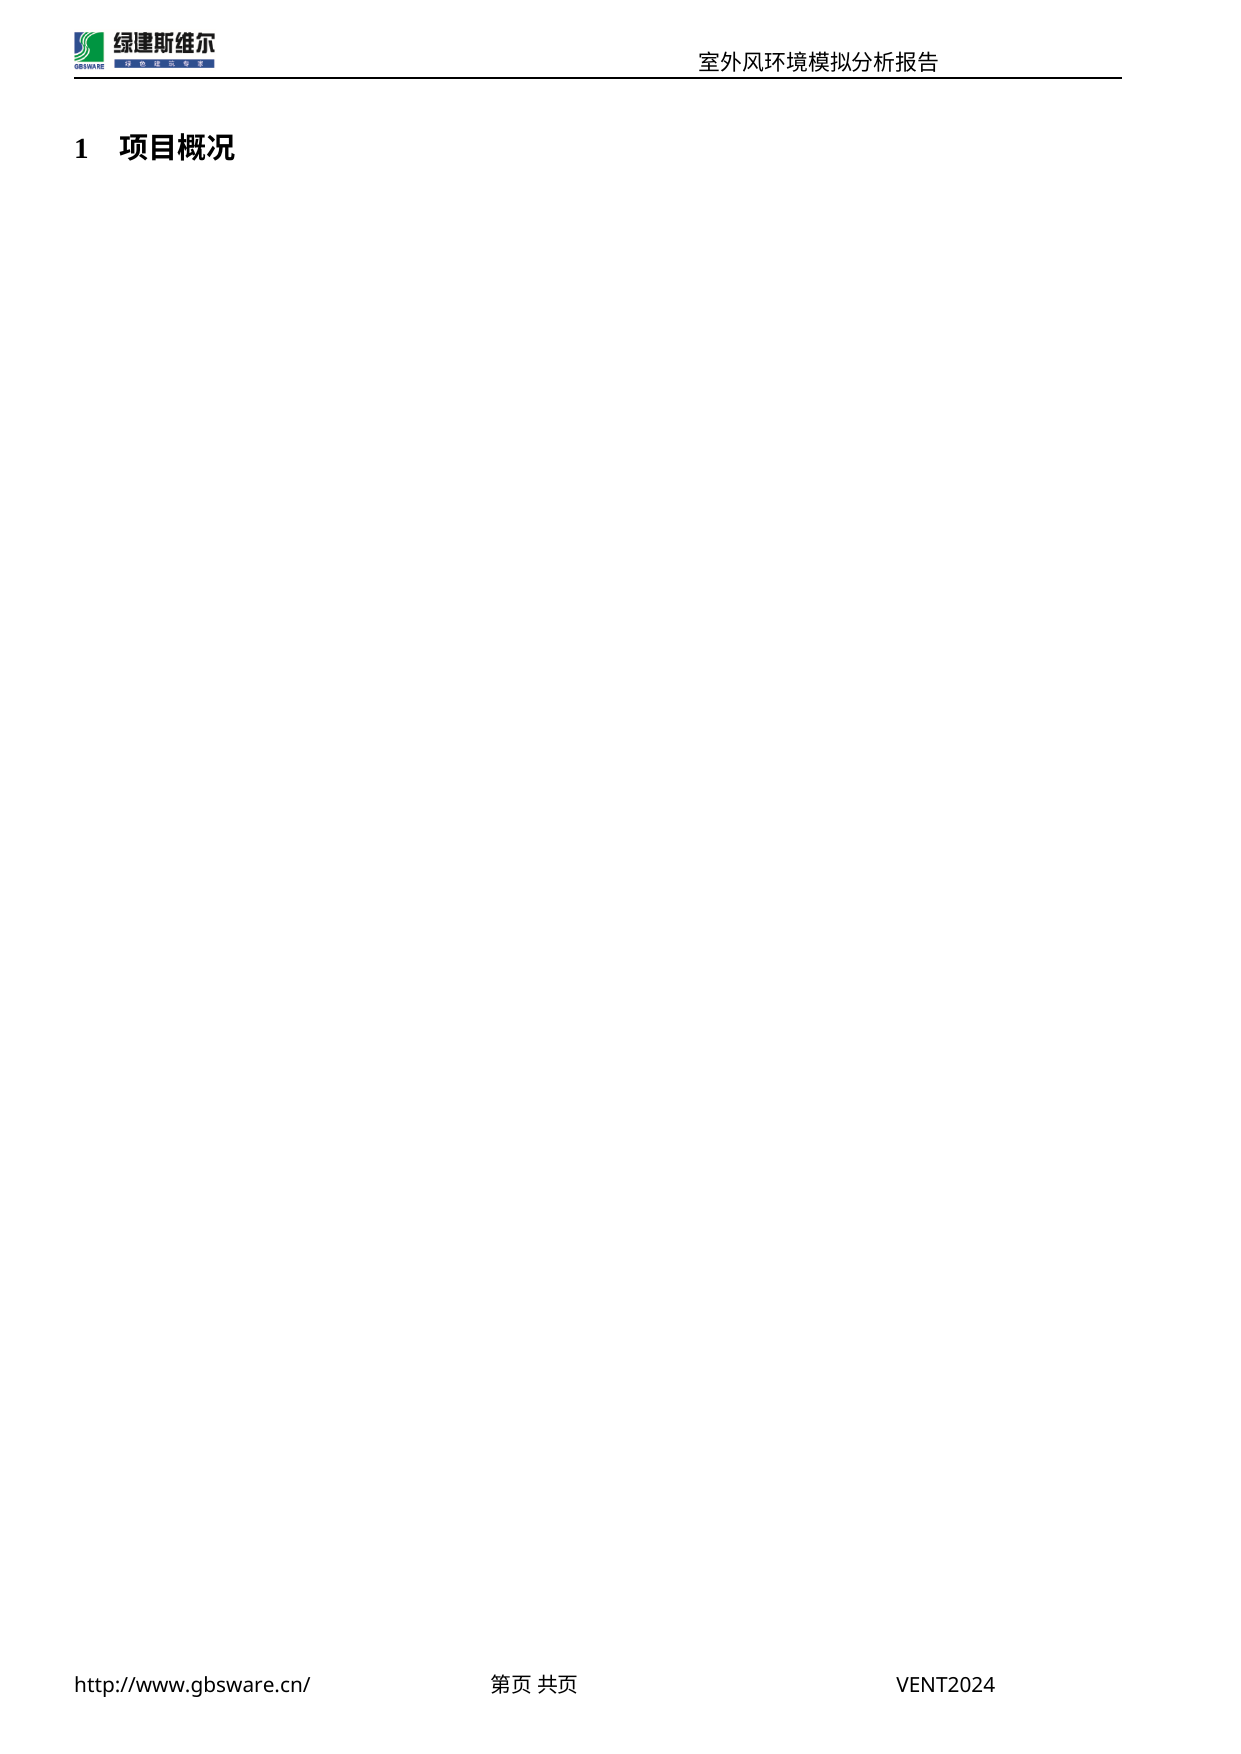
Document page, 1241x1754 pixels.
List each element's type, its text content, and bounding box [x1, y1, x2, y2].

subtitle 项目概况 [74, 113, 1122, 178]
picture [73, 29, 216, 71]
